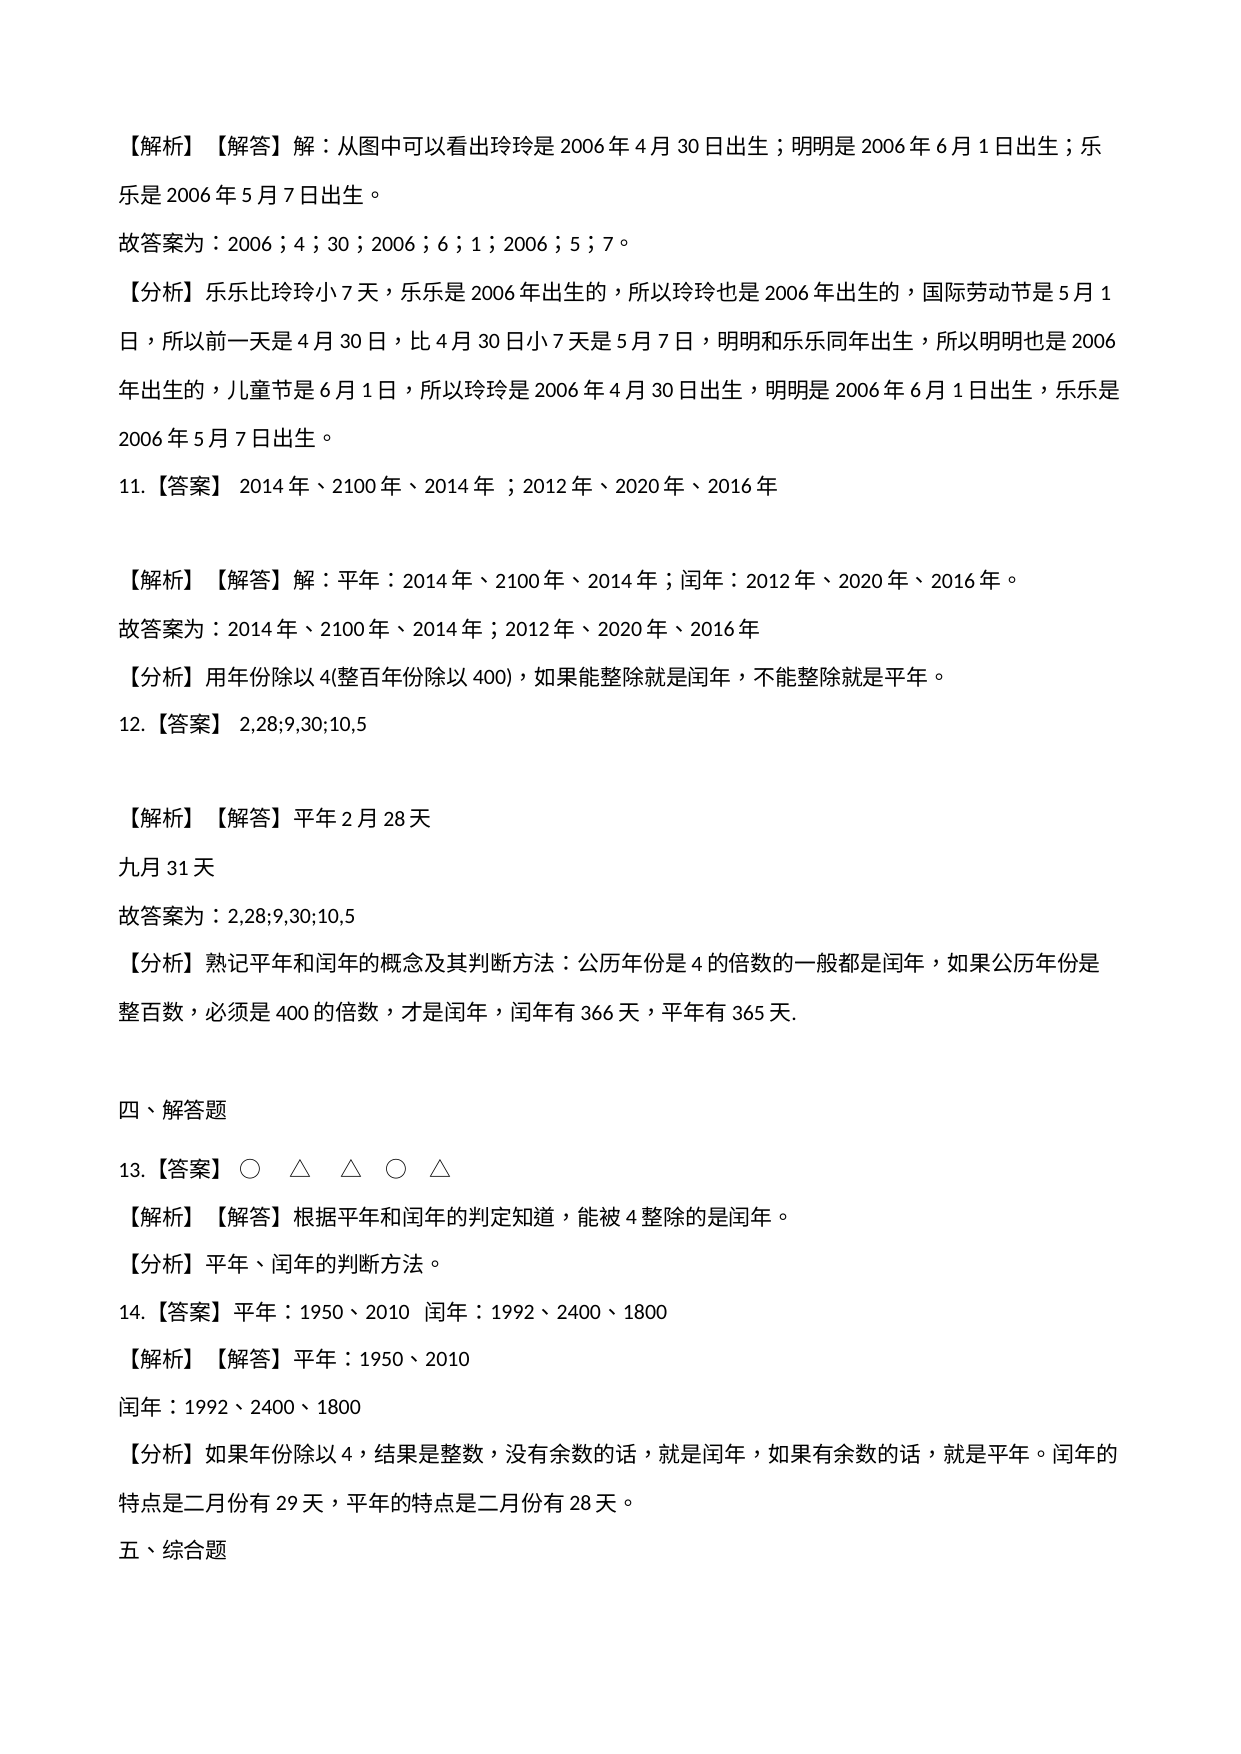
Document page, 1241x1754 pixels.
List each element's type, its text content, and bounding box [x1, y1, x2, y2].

text 【分析】平年、闰年的判断方法。 [118, 1248, 1122, 1280]
text 【解析】【解答】解：从图中可以看出玲玲是2006年4月30日出生；明明是2006年6月1日出生；乐乐是2006年5月7日出生。 故答案为：2006；4；30；2006；6；1；2006；5；7。 【分析】乐乐比玲玲小7天，乐乐是2006年出生的，所以玲玲也是2006年出生的，国际劳动节是5月1日，所以前一天是4月30日，比4月30日小7天是5月7日，明明和乐乐同年出生，所以明明也是2006年出生的，儿童节是6月1日，所以玲玲是2006年4月30日出生，明明是2006年6月1日出生，乐乐是2006年5月7日出生。 [118, 129, 1122, 454]
text 【解析】【解答】根据平年和闰年的判定知道，能被4整除的是闰年。 [118, 1201, 1122, 1233]
text 【解析】【解答】平年：1950、2010 [118, 1343, 1122, 1375]
text 14.【答案】平年：1950、2010 闰年：1992、2400、1800 [118, 1295, 1122, 1328]
text 11.【答案】 2014年、2100年、2014年 ；2012年、2020年、2016年 [118, 469, 1122, 551]
text 【解析】【解答】平年2月28天 九月31天 故答案为：2,28;9,30;10,5 [118, 802, 1122, 932]
text 五、综合题 [118, 1534, 1122, 1566]
text 四、解答题 [118, 1093, 1122, 1126]
text 【分析】如果年份除以4，结果是整数，没有余数的话，就是闰年，如果有余数的话，就是平年。闰年的特点是二月份有29天，平年的特点是二月份有28天。 [118, 1437, 1122, 1519]
text 闰年：1992、2400、1800 [118, 1390, 1122, 1423]
text 【分析】熟记平年和闰年的概念及其判断方法：公历年份是4的倍数的一般都是闰年，如果公历年份是整百数，必须是400的倍数，才是闰年，闰年有366天，平年有365天. [118, 947, 1122, 1077]
text 【解析】【解答】解：平年：2014年、2100年、2014年；闰年：2012年、2020年、2016年。 故答案为：2014年、2100年、2014年；2012年、2020年、2016年 [118, 564, 1122, 645]
text 【分析】用年份除以4(整百年份除以400)，如果能整除就是闰年，不能整除就是平年。 [118, 660, 1122, 693]
text 12.【答案】 2,28;9,30;10,5 [118, 707, 1122, 789]
text 13.【答案】 ○ △ △ ○ △ [118, 1153, 1122, 1186]
